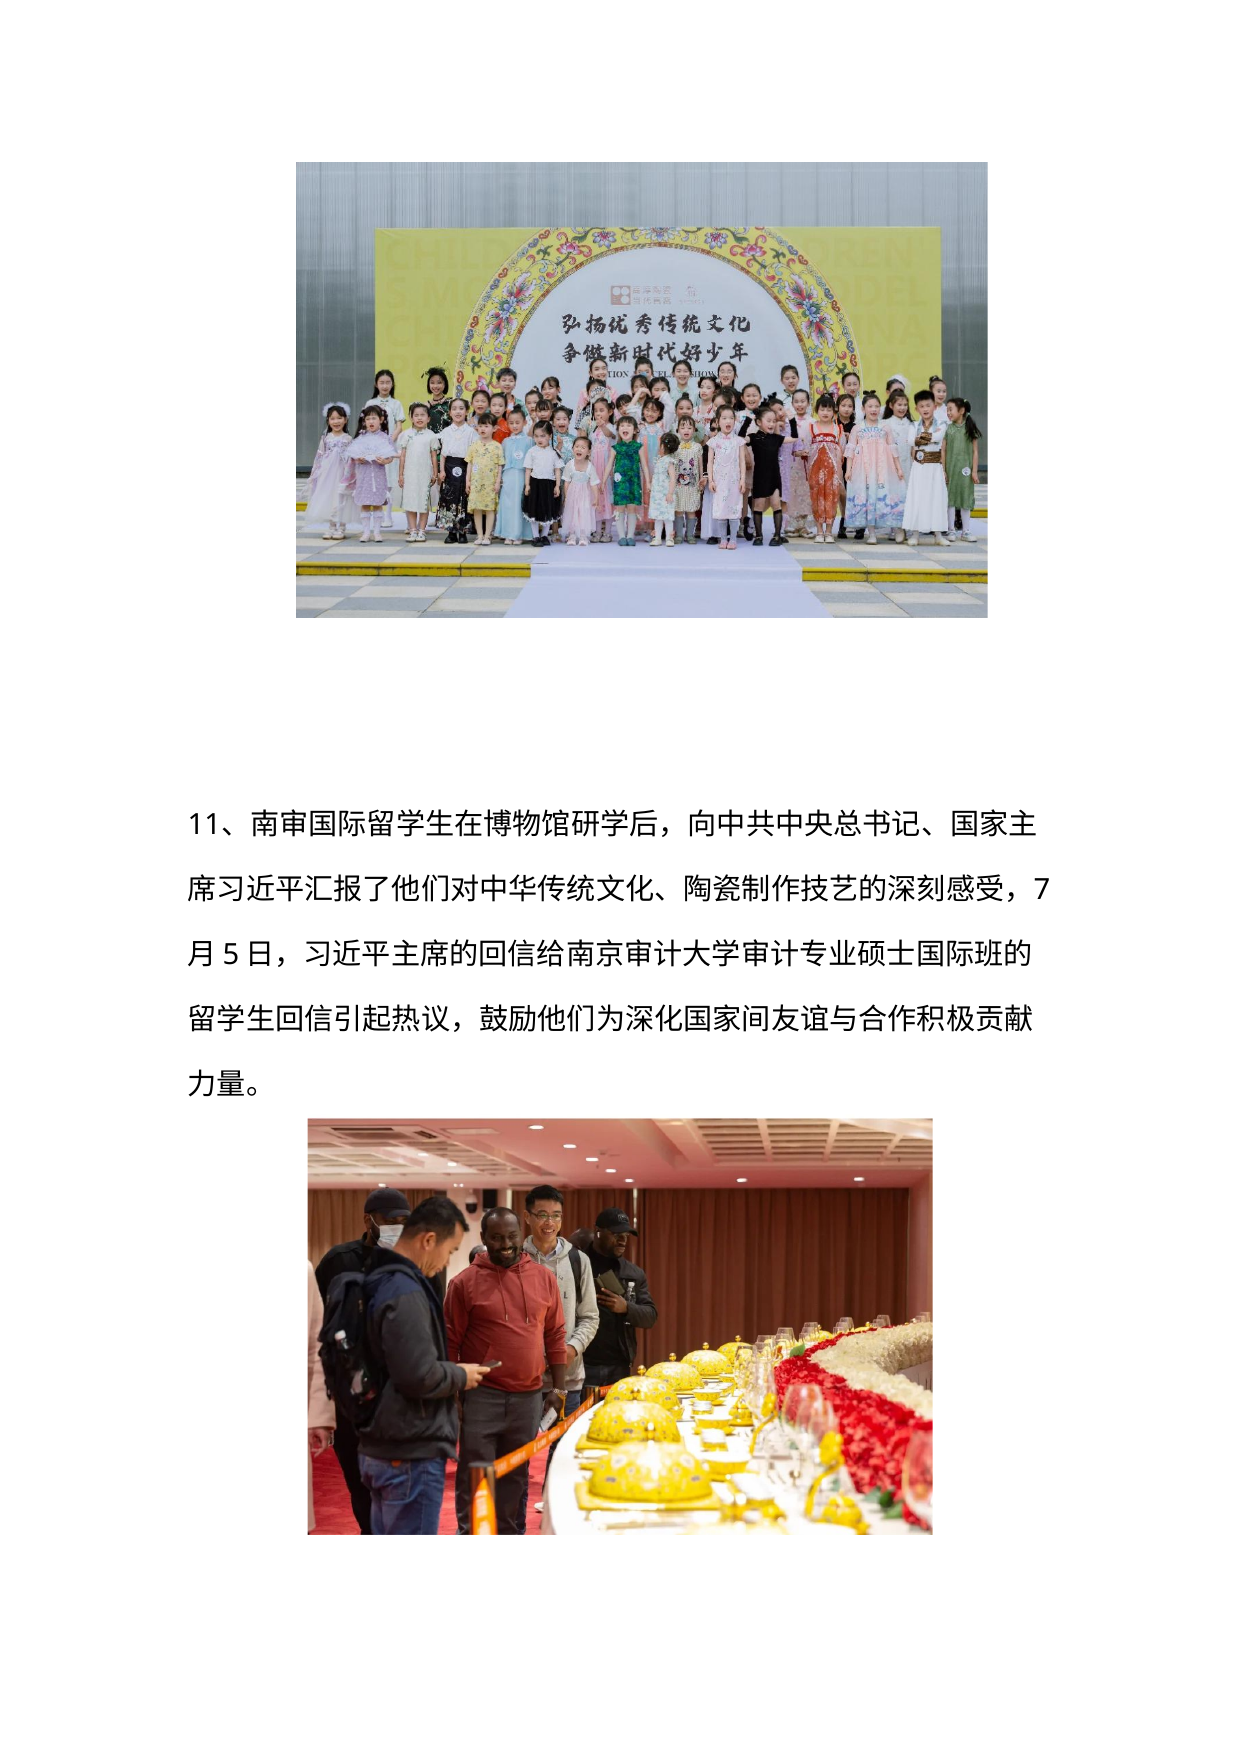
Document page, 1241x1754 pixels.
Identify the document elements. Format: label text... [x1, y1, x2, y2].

subtitle 11、南审国际留学生在博物馆研学后，向中共中央总书记、国家主席习近平汇报了他们对中华传统文化、陶瓷制作技艺的深刻感受，7月5日，习近平主席的回信给南京审计大学审计专业硕士国际班的留学生回信引起热议，鼓励他们为深化国家间友谊与合作积极贡献力量。 [187, 789, 1053, 1114]
picture [296, 162, 988, 618]
picture [307, 1114, 933, 1535]
